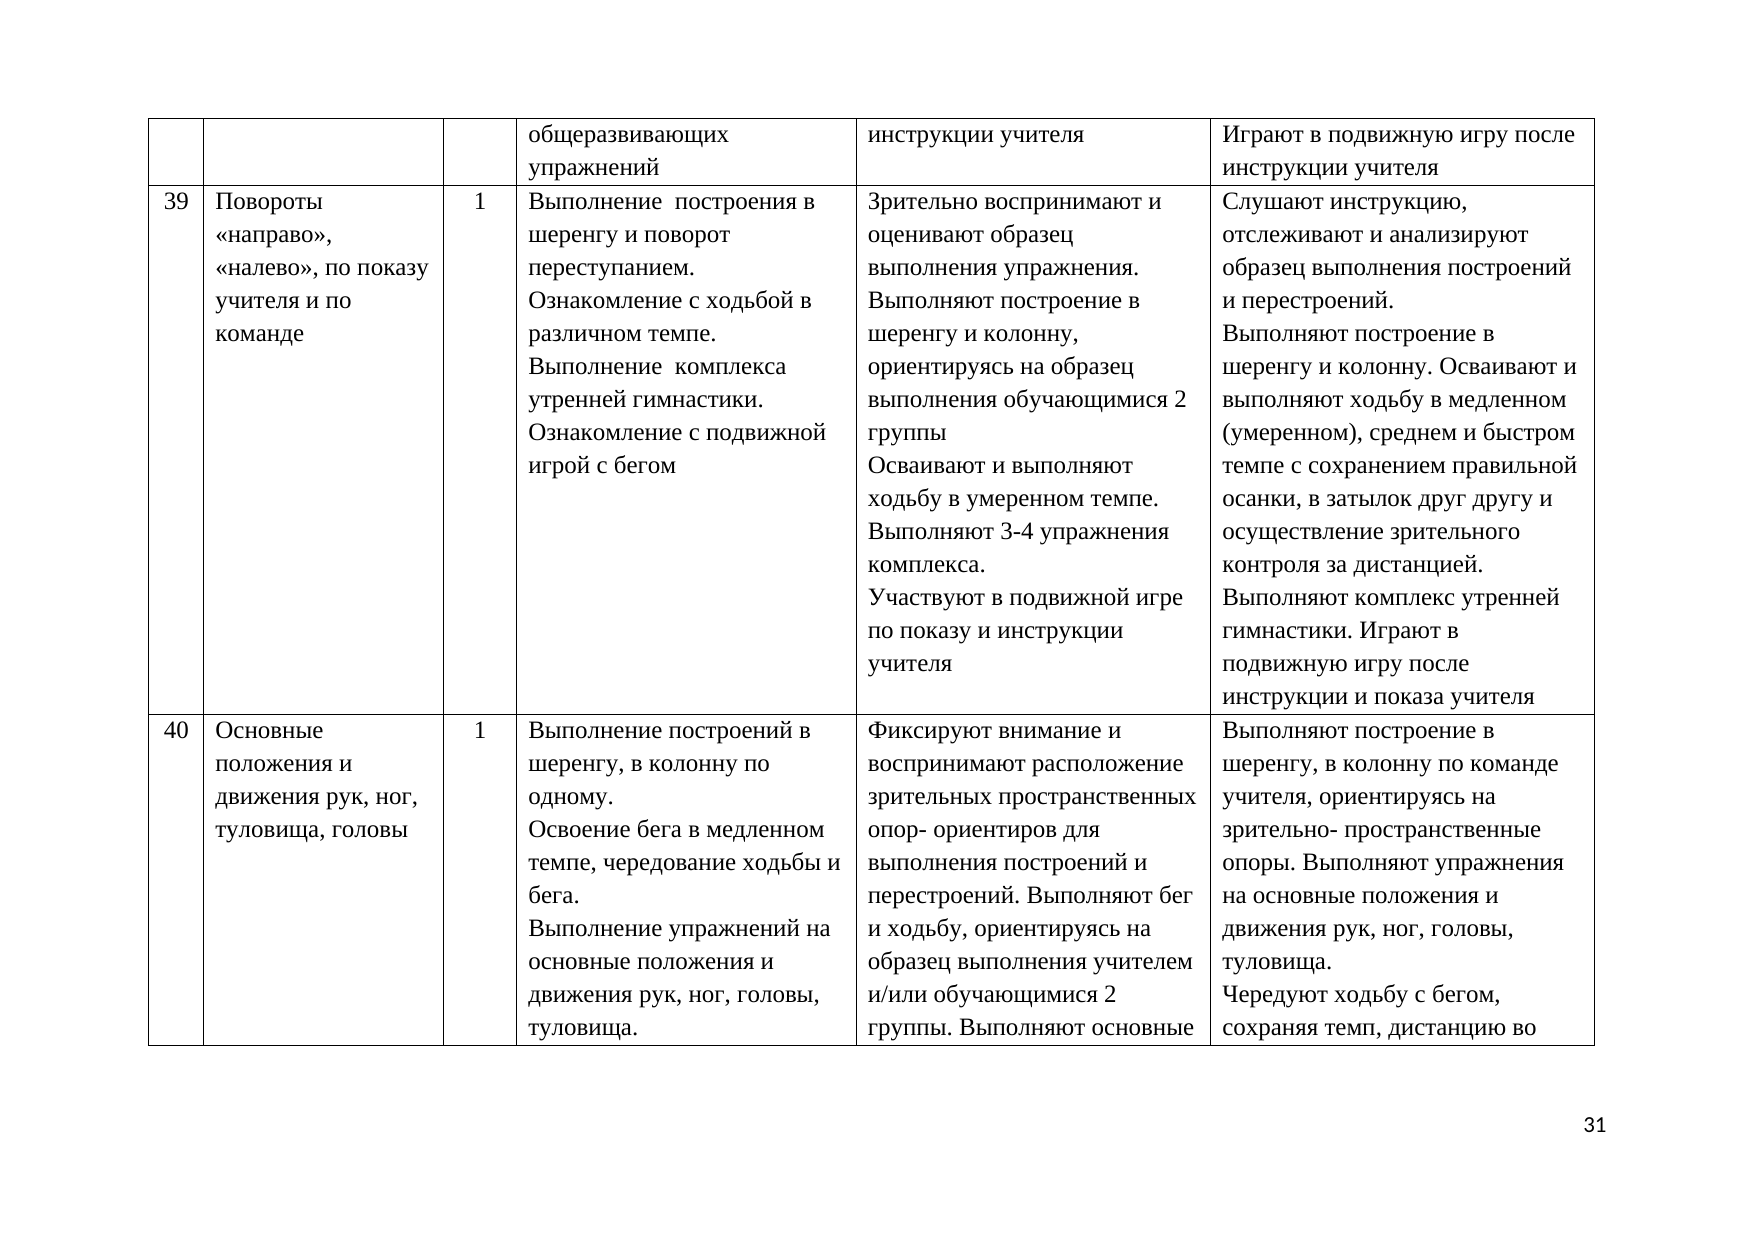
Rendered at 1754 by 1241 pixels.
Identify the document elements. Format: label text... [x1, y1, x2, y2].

table_cell Слушают инструкцию, отслеживают и анализируют образец выполнения построений и перестроений. Выполняют построение в шеренгу и колонну. Осваивают и выполняют ходьбу в медленном (умеренном), среднем и быстром темпе с сохранением правильной осанки, в затылок друг другу и осуществление зрительного контроля за дистанцией. Выполняют комплекс утренней гимнастики. Играют в подвижную игру после инструкции и показа учителя [1211, 186, 1594, 714]
table_cell Повороты «направо», «налево», по показу учителя и по команде [204, 186, 443, 714]
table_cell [517, 715, 856, 1045]
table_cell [1211, 119, 1594, 185]
table_cell Выполнение построения в шеренгу и поворот переступанием. Ознакомление с ходьбой в различном темпе. Выполнение комплекса утренней гимнастики. Ознакомление с подвижной игрой с бегом [517, 186, 856, 714]
table_cell 40 [149, 715, 203, 1045]
table_cell 39 [149, 186, 203, 714]
table_cell 1 [444, 186, 516, 714]
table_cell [204, 119, 443, 185]
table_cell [204, 715, 443, 1045]
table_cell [517, 119, 856, 185]
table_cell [1211, 715, 1594, 1045]
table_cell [857, 119, 1210, 185]
table_cell 1 [444, 119, 516, 185]
table_cell 1 [444, 715, 516, 1045]
table_cell 38 [149, 119, 203, 185]
table_cell Зрительно воспринимают и оценивают образец выполнения упражнения. Выполняют построение в шеренгу и колонну, ориентируясь на образец выполнения обучающимися 2 группы Осваивают и выполняют ходьбу в умеренном темпе. Выполняют 3-4 упражнения комплекса. Участвуют в подвижной игре по показу и инструкции учителя [857, 186, 1210, 714]
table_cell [857, 715, 1210, 1045]
